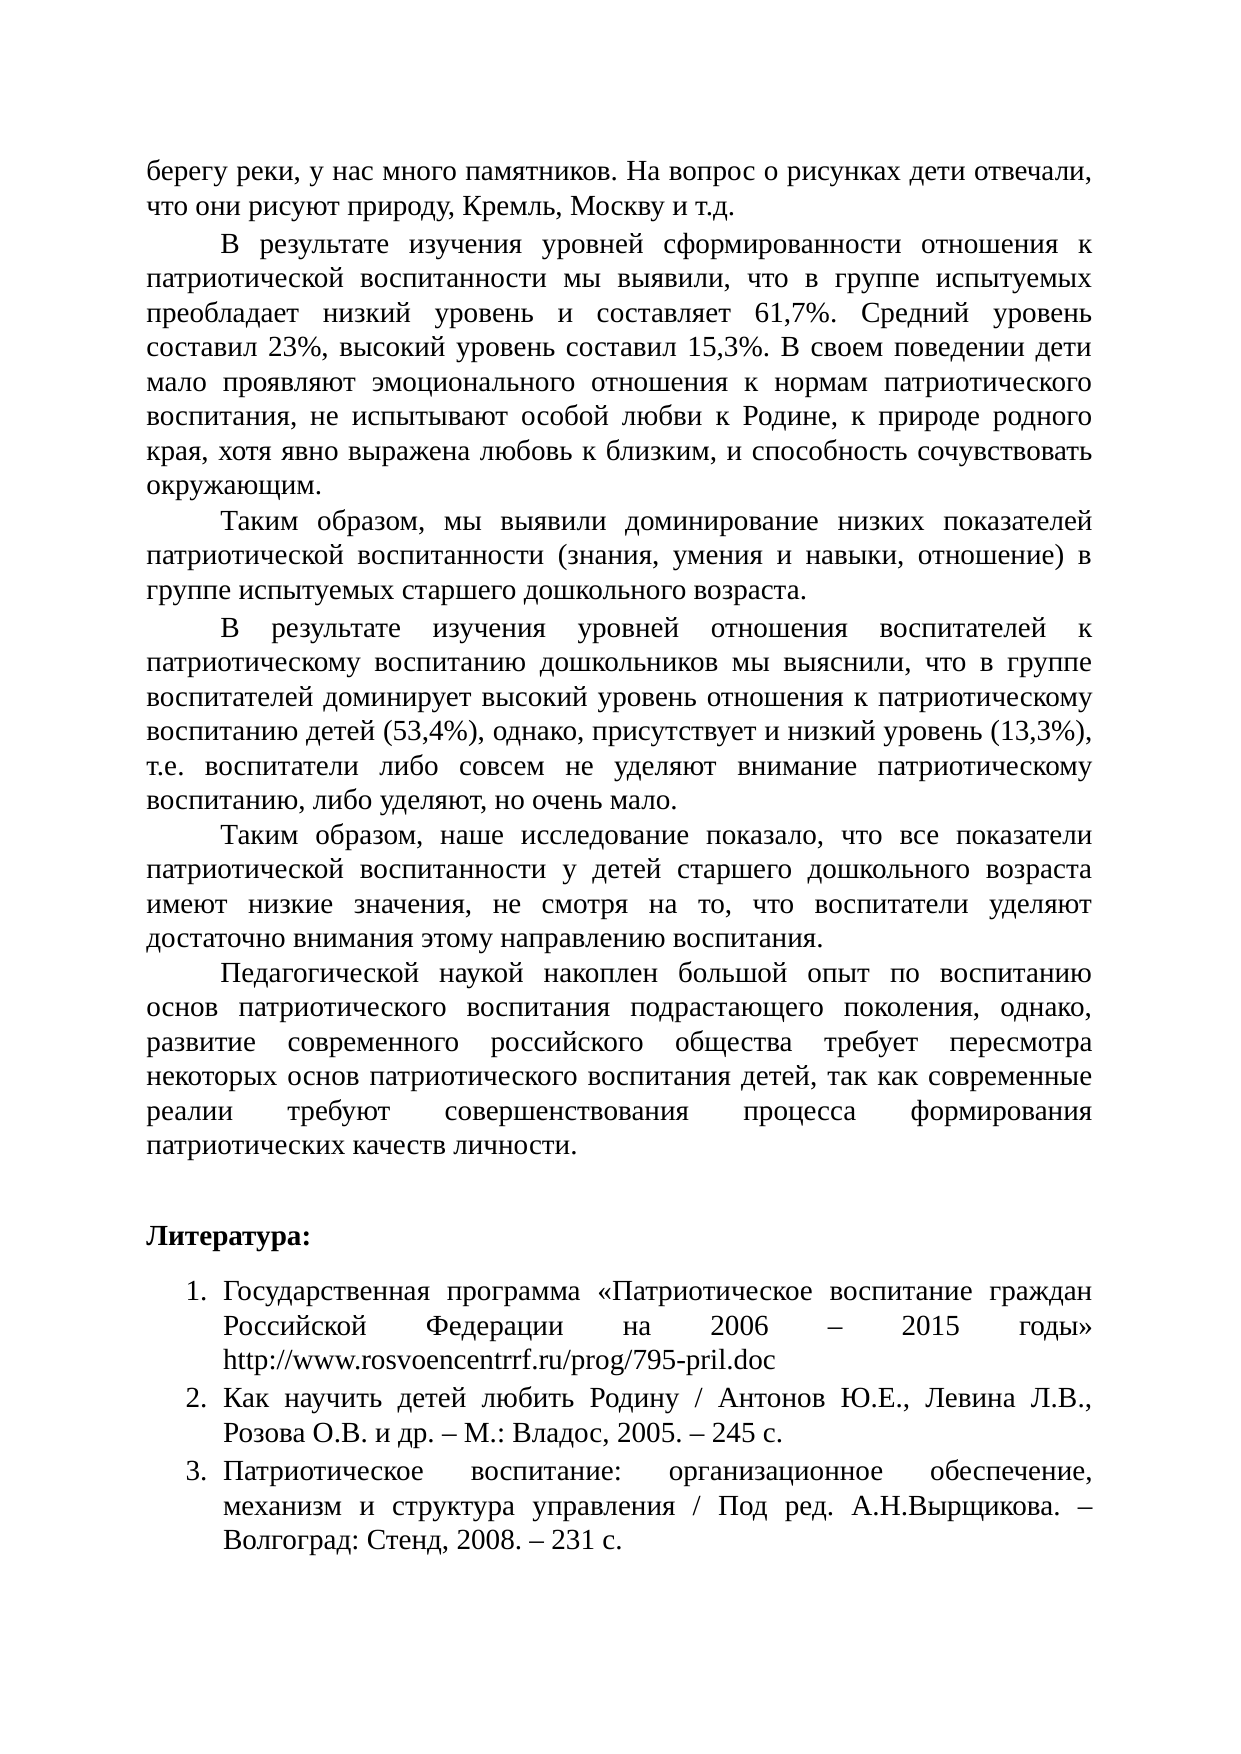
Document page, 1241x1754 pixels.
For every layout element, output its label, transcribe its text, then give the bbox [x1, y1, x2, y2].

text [146, 153, 1093, 221]
text В результате изучения уровней сформированности отношения к патриотической воспитанности мы выявили, что в группе испытуемых преобладает низкий уровень и составляет 61,7%. Средний уровень составил 23%, высокий уровень составил 15,3%. В своем поведении дети мало проявляют эмоционального отношения к нормам патриотического воспитания, не испытывают особой любви к Родине, к природе родного края, хотя явно выражена любовь к близким, и способность сочувствовать окружающим. [146, 226, 1093, 501]
text Литература: [146, 1218, 1093, 1252]
list Государственная программа «Патриотическое воспитание граждан Российской Федерации на 2006 – 2015 годы» http://www.rosvoencentrrf.ru/prog/795-pril.doc [185, 1273, 1093, 1376]
text В результате изучения уровней отношения воспитателей к патриотическому воспитанию дошкольников мы выяснили, что в группе воспитателей доминирует высокий уровень отношения к патриотическому воспитанию детей (53,4%), однако, присутствует и низкий уровень (13,3%), т.е. воспитатели либо совсем не уделяют внимание патриотическому воспитанию, либо уделяют, но очень мало. [146, 610, 1093, 816]
text Таким образом, наше исследование показало, что все показатели патриотической воспитанности у детей старшего дошкольного возраста имеют низкие значения, не смотря на то, что воспитатели уделяют достаточно внимания этому направлению воспитания. [146, 817, 1093, 954]
list Как научить детей любить Родину / Антонов Ю.Е., Левина Л.В., Розова О.В. и др. – М.: Владос, 2005. – 245 с. [185, 1381, 1093, 1449]
text Таким образом, мы выявили доминирование низких показателей патриотической воспитанности (знания, умения и навыки, отношение) в группе испытуемых старшего дошкольного возраста. [146, 503, 1093, 605]
text Педагогической наукой накоплен большой опыт по воспитанию основ патриотического воспитания подрастающего поколения, однако, развитие современного российского общества требует пересмотра некоторых основ патриотического воспитания детей, так как современные реалии требуют совершенствования процесса формирования патриотических качеств личности. [146, 955, 1093, 1161]
list Патриотическое воспитание: организационное обеспечение, механизм и структура управления / Под ред. А.Н.Вырщикова. – Волгоград: Стенд, 2008. – 231 с. [185, 1453, 1093, 1556]
